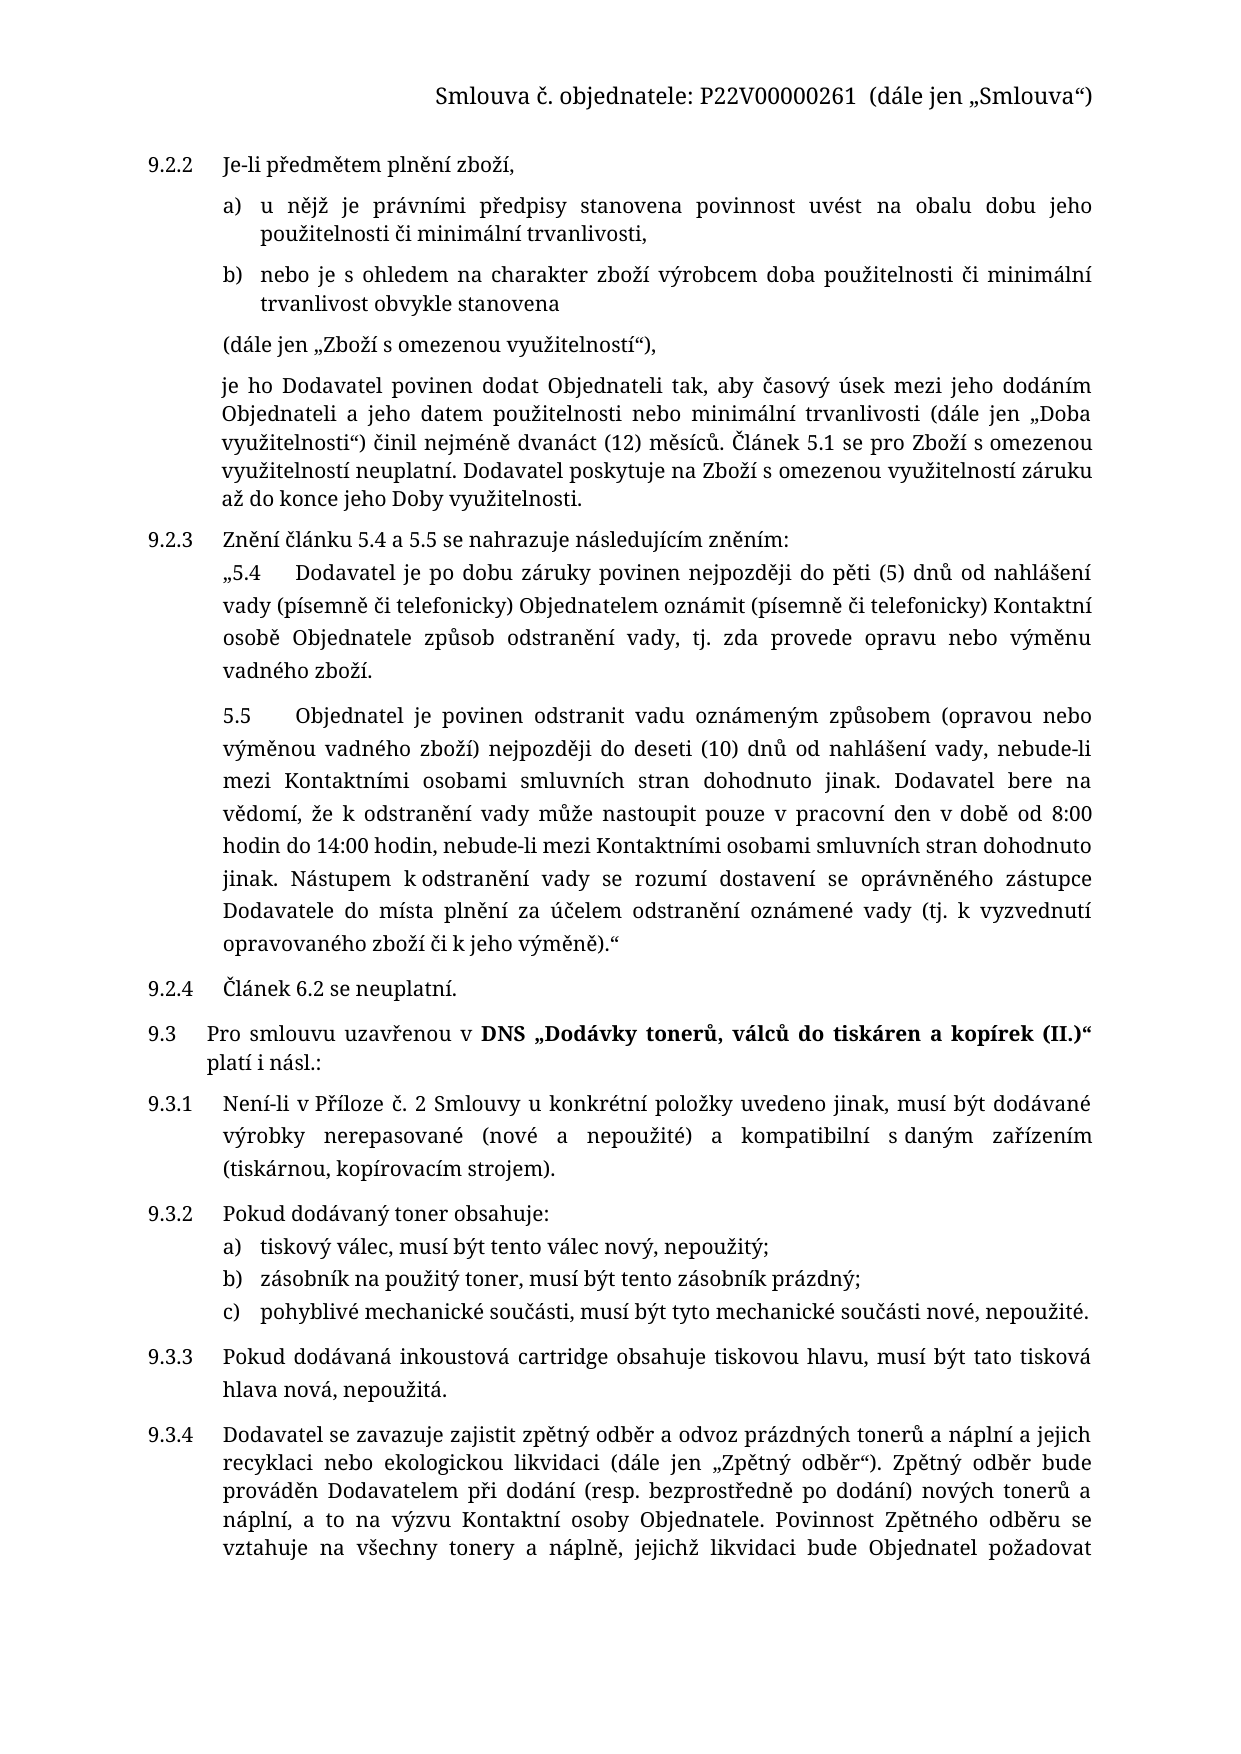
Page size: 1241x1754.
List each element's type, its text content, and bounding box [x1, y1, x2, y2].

list Je-li předmětem plnění zboží, [148, 150, 1093, 179]
list nebo je s ohledem na charakter zboží výrobcem doba použitelnosti či minimální trvanlivost obvykle stanovena [223, 261, 1093, 317]
list zásobník na použitý toner, musí být tento zásobník prázdný; [223, 1264, 1093, 1293]
list Pro smlouvu uzavřenou v DNS „Dodávky tonerů, válců do tiskáren a kopírek (II.)“ platí i násl.: [148, 1019, 1093, 1076]
list Znění článku 5.4 a 5.5 se nahrazuje následujícím zněním: [148, 526, 1093, 554]
list „5.4 Dodavatel je po dobu záruky povinen nejpozději do pěti (5) dnů od nahlášení vady (písemně či telefonicky) Objednatelem oznámit (písemně či telefonicky) Kontaktní osobě Objednatele způsob odstranění vady, tj. zda provede opravu nebo výměnu vadného zboží. [223, 558, 1093, 684]
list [148, 1420, 1093, 1562]
list tiskový válec, musí být tento válec nový, nepoužitý; [223, 1232, 1093, 1260]
list Pokud dodávaný toner obsahuje: [148, 1199, 1093, 1228]
text (dále jen „Zboží s omezenou využitelností“), [223, 330, 1093, 358]
list Není-li v Příloze č. 2 Smlouvy u konkrétní položky uvedeno jinak, musí být dodávané výrobky nerepasované (nové a nepoužité) a kompatibilní s daným zařízením (tiskárnou, kopírovacím strojem). [148, 1089, 1093, 1182]
text je ho Dodavatel povinen dodat Objednateli tak, aby časový úsek mezi jeho dodáním Objednateli a jeho datem použitelnosti nebo minimální trvanlivosti (dále jen „Doba využitelnosti“) činil nejméně dvanáct (12) měsíců. Článek 5.1 se pro Zboží s omezenou využitelností neuplatní. Dodavatel poskytuje na Zboží s omezenou využitelností záruku až do konce jeho Doby využitelnosti. [221, 371, 1093, 513]
list Článek 6.2 se neuplatní. [148, 974, 1093, 1003]
list Pokud dodávaná inkoustová cartridge obsahuje tiskovou hlavu, musí být tato tisková hlava nová, nepoužitá. [148, 1342, 1093, 1403]
list u nějž je právními předpisy stanovena povinnost uvést na obalu dobu jeho použitelnosti či minimální trvanlivosti, [223, 191, 1093, 248]
list pohyblivé mechanické součásti, musí být tyto mechanické součásti nové, nepoužité. [223, 1297, 1093, 1325]
list 5.5 Objednatel je povinen odstranit vadu oznámeným způsobem (opravou nebo výměnou vadného zboží) nejpozději do deseti (10) dnů od nahlášení vady, nebude-li mezi Kontaktními osobami smluvních stran dohodnuto jinak. Dodavatel bere na vědomí, že k odstranění vady může nastoupit pouze v pracovní den v době od 8:00 hodin do 14:00 hodin, nebude-li mezi Kontaktními osobami smluvních stran dohodnuto jinak. Nástupem k odstranění vady se rozumí dostavení se oprávněného zástupce Dodavatele do místa plnění za účelem odstranění oznámené vady (tj. k vyzvednutí opravovaného zboží či k jeho výměně).“ [223, 701, 1093, 958]
